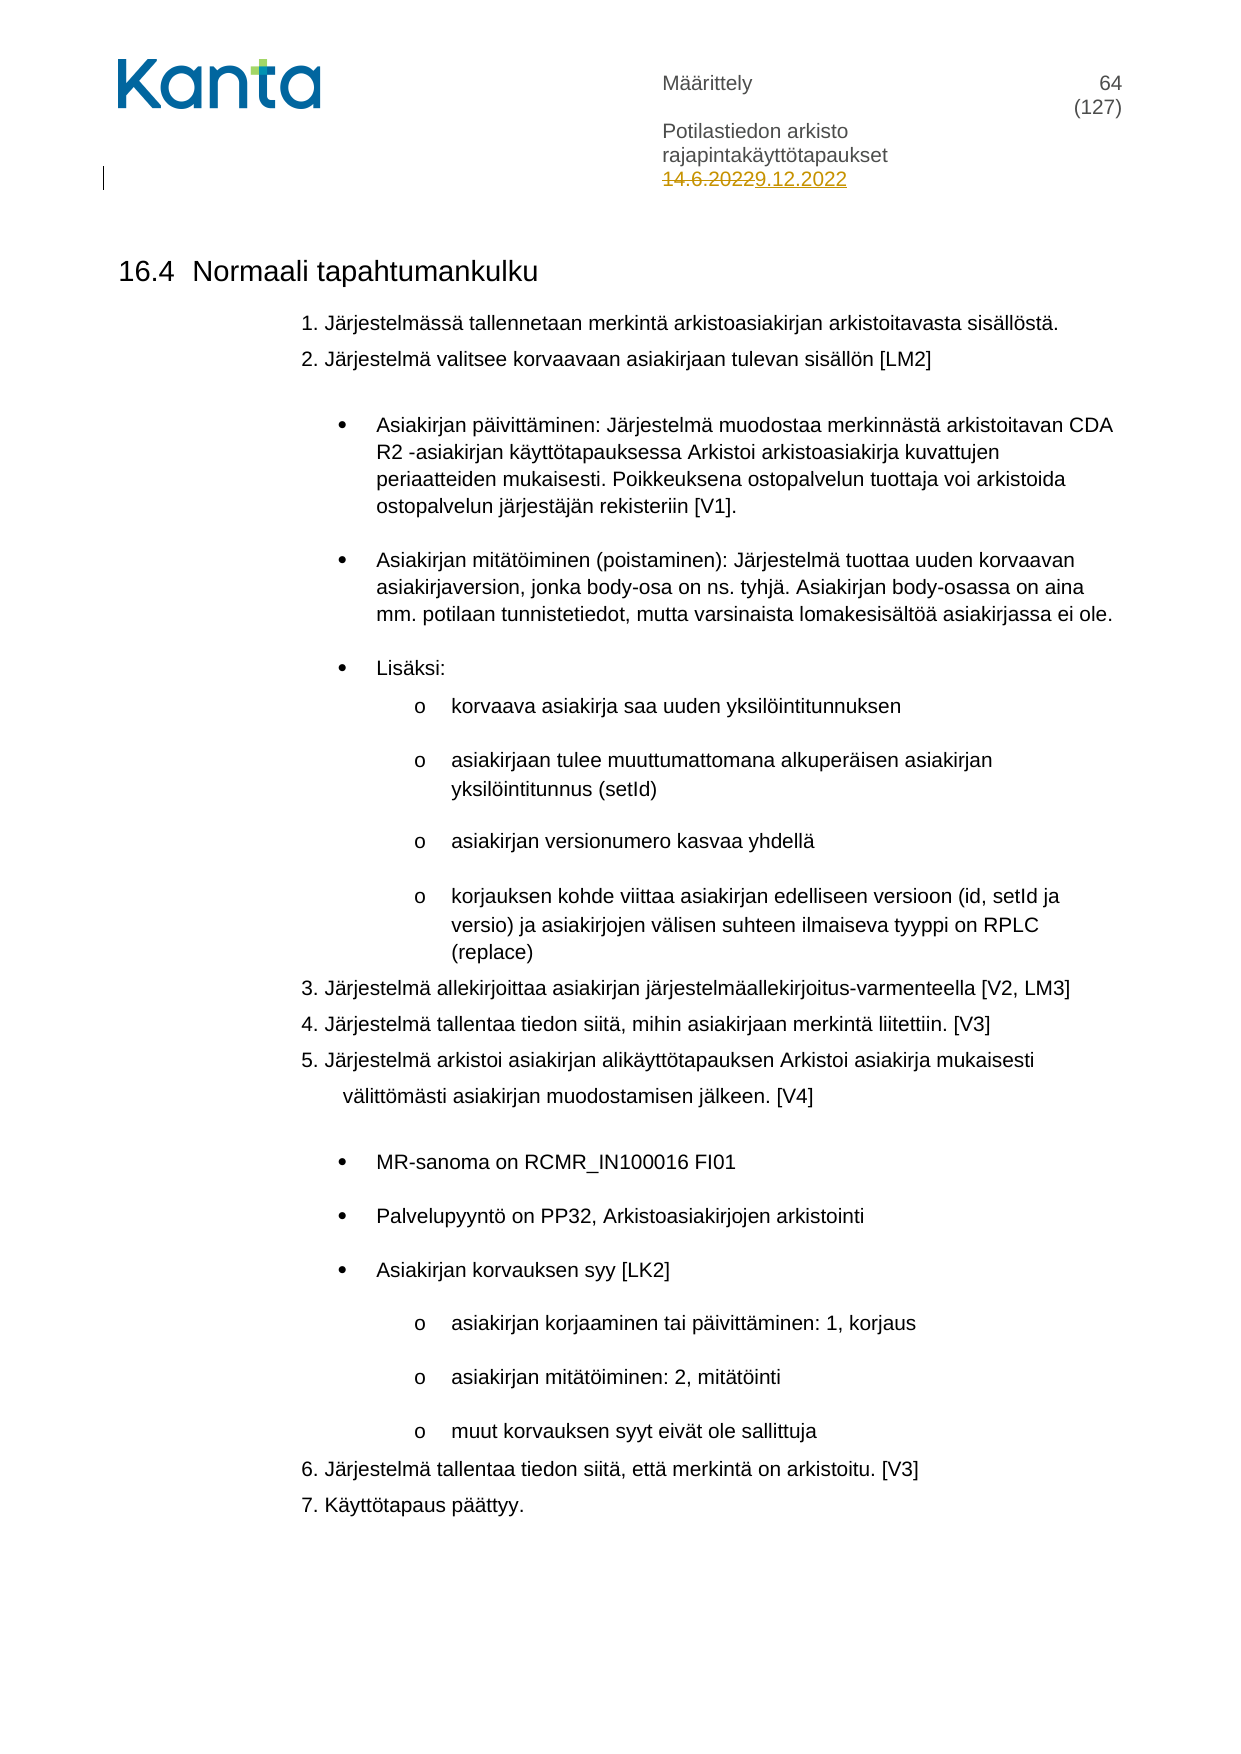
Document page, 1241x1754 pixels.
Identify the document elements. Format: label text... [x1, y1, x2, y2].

list Järjestelmä tallentaa tiedon siitä, mihin asiakirjaan merkintä liitettiin. [V3] [301, 1012, 1122, 1036]
list Palvelupyyntö on PP32, Arkistoasiakirjojen arkistointi [339, 1201, 1122, 1228]
list Käyttötapaus päättyy. [301, 1493, 1122, 1517]
list asiakirjan mitätöiminen: 2, mitätöinti [414, 1363, 1122, 1391]
list Järjestelmä allekirjoittaa asiakirjan järjestelmäallekirjoitus-varmenteella [V2, LM3] [301, 976, 1122, 1000]
list Järjestelmä tallentaa tiedon siitä, että merkintä on arkistoitu. [V3] [301, 1457, 1122, 1481]
list Järjestelmä valitsee korvaavaan asiakirjaan tulevan sisällön [LM2] [301, 346, 1122, 370]
list Asiakirjan korvauksen syy [LK2] [339, 1255, 1122, 1282]
list asiakirjan versionumero kasvaa yhdellä [414, 828, 1122, 855]
list MR-sanoma on RCMR_IN100016 FI01 [339, 1147, 1122, 1174]
list Asiakirjan päivittäminen: Järjestelmä muodostaa merkinnästä arkistoitavan CDA R2 -asiakirjan käyttötapauksessa Arkistoi arkistoasiakirja kuvattujen periaatteiden mukaisesti. Poikkeuksena ostopalvelun tuottaja voi arkistoida ostopalvelun järjestäjän rekisteriin [V1]. [339, 409, 1122, 518]
list muut korvauksen syyt eivät ole sallittuja [414, 1418, 1122, 1445]
list asiakirjaan tulee muuttumattomana alkuperäisen asiakirjan yksilöintitunnus (setId) [414, 747, 1122, 801]
list Lisäksi: [339, 653, 1122, 680]
list asiakirjan korjaaminen tai päivittäminen: 1, korjaus [414, 1309, 1122, 1336]
picture [118, 59, 321, 109]
list korjauksen kohde viittaa asiakirjan edelliseen versioon (id, setId ja versio) ja asiakirjojen välisen suhteen ilmaiseva tyyppi on RPLC (replace) [414, 882, 1122, 963]
subtitle Normaali tapahtumankulku [118, 254, 1122, 287]
list Järjestelmässä tallennetaan merkintä arkistoasiakirjan arkistoitavasta sisällöstä. [301, 310, 1122, 334]
list Asiakirjan mitätöiminen (poistaminen): Järjestelmä tuottaa uuden korvaavan asiakirjaversion, jonka body-osa on ns. tyhjä. Asiakirjan body-osassa on aina mm. potilaan tunnistetiedot, mutta varsinaista lomakesisältöä asiakirjassa ei ole. [339, 545, 1122, 626]
list Järjestelmä arkistoi asiakirjan alikäyttötapauksen Arkistoi asiakirja mukaisesti välittömästi asiakirjan muodostamisen jälkeen. [V4] [301, 1048, 1122, 1108]
list korvaava asiakirja saa uuden yksilöintitunnuksen [414, 693, 1122, 720]
